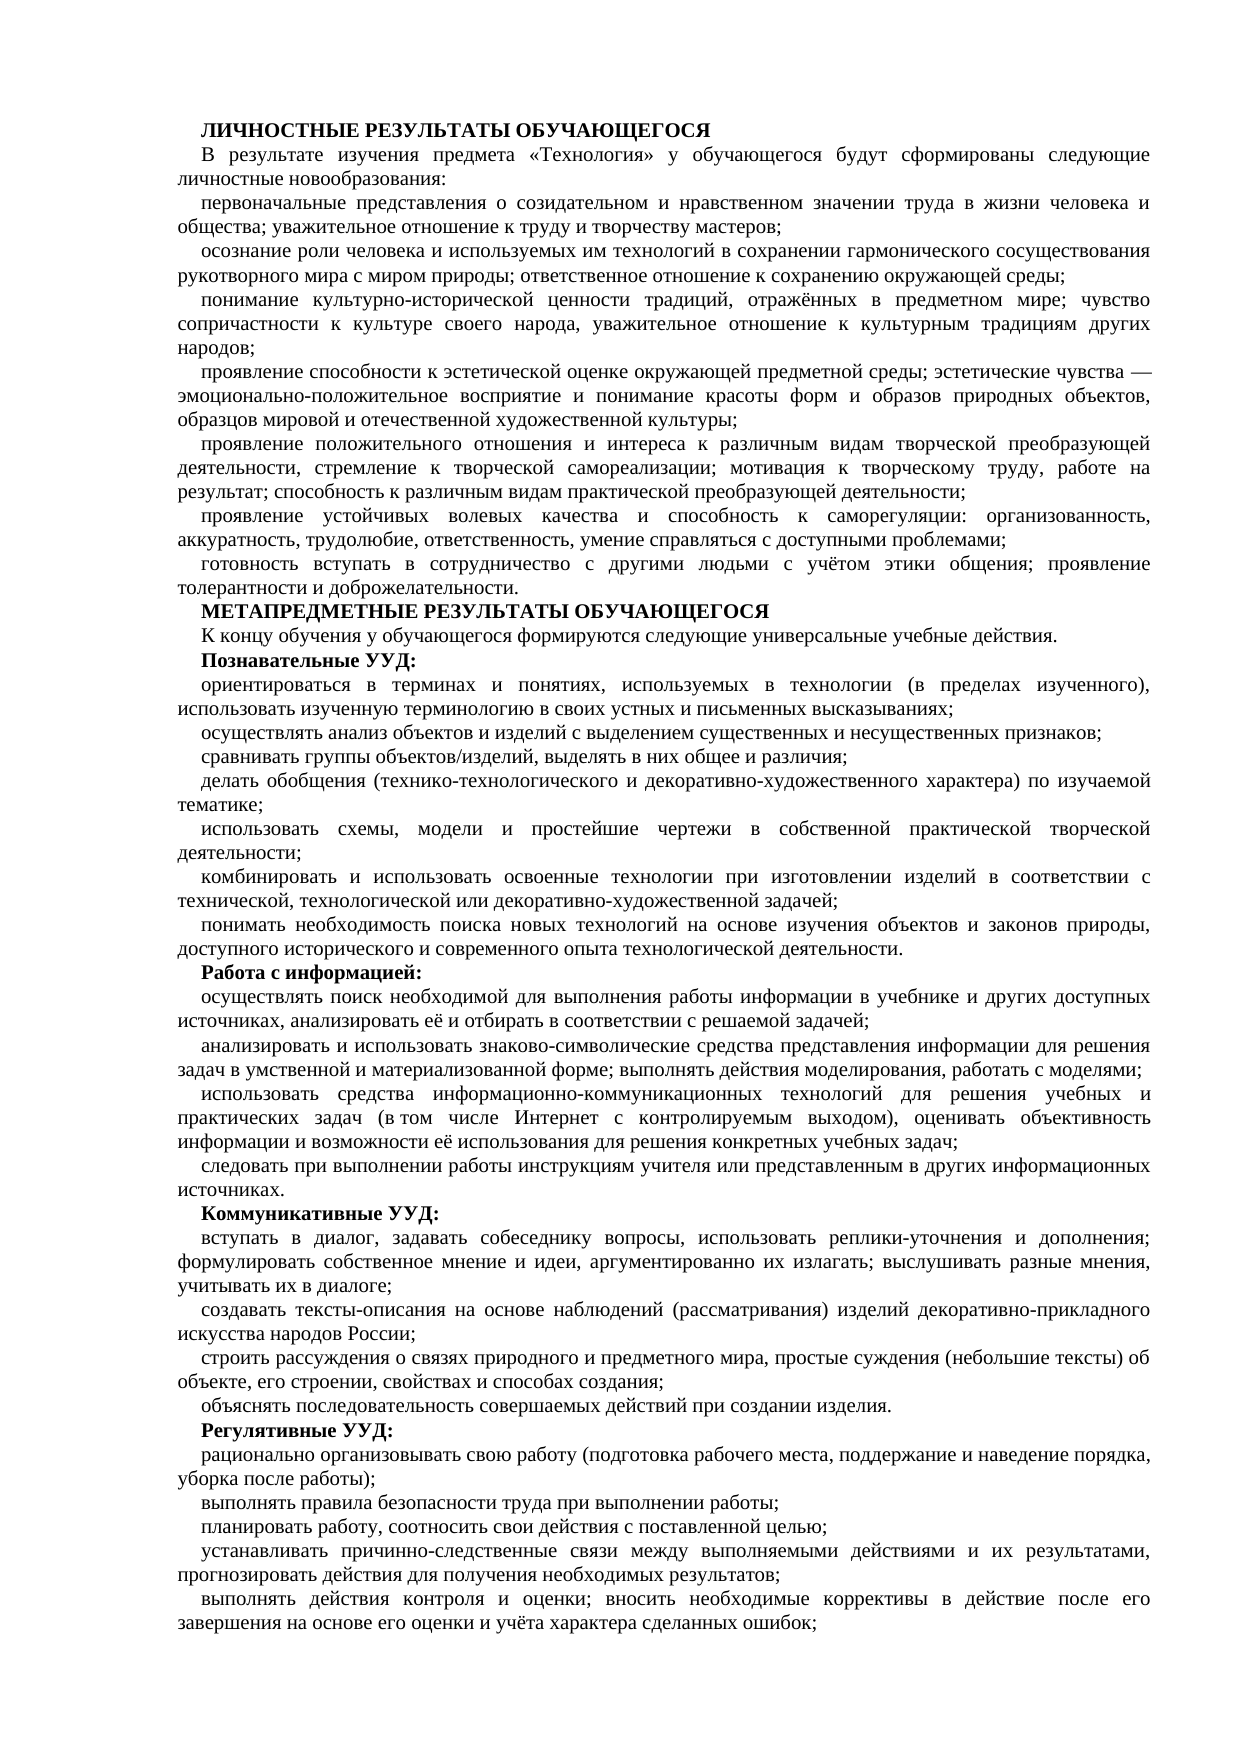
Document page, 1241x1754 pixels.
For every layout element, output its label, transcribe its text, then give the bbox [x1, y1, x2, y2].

text Работа с информацией: [177, 960, 1152, 984]
text использовать схемы, модели и простейшие чертежи в собственной практической творческой деятельности; [177, 816, 1152, 864]
text проявление положительного отношения и интереса к различным видам творческой преобразующей деятельности, стремление к творческой самореализации; мотивация к творческому труду, работе на результат; способность к различным видам практической преобразующей деятельности; [177, 431, 1152, 503]
text выполнять действия контроля и оценки; вносить необходимые коррективы в действие после его завершения на основе его оценки и учёта характера сделанных ошибок; [177, 1586, 1152, 1634]
text Коммуникативные УУД: [177, 1201, 1152, 1225]
text создавать тексты-описания на основе наблюдений (рассматривания) изделий декоративно-прикладного искусства народов России; [177, 1297, 1152, 1345]
text строить рассуждения о связях природного и предметного мира, простые суждения (небольшие тексты) об объекте, его строении, свойствах и способах создания; [177, 1345, 1152, 1393]
text проявление способности к эстетической оценке окружающей предметной среды; эстетические чувства — эмоционально-положительное восприятие и понимание красоты форм и образов природных объектов, образцов мировой и отечественной художественной культуры; [177, 359, 1152, 431]
text планировать работу, соотносить свои действия с поставленной целью; [177, 1514, 1152, 1538]
text осознание роли человека и используемых им технологий в сохранении гармонического сосуществования рукотворного мира с миром природы; ответственное отношение к сохранению окружающей среды; [177, 238, 1152, 287]
text объяснять последовательность совершаемых действий при создании изделия. [177, 1393, 1152, 1417]
text сравнивать группы объектов/изделий, выделять в них общее и различия; [177, 744, 1152, 768]
text первоначальные представления о созидательном и нравственном значении труда в жизни человека и общества; уважительное отношение к труду и творчеству мастеров; [177, 190, 1152, 238]
text В результате изучения предмета «Технология» у обучающегося будут сформированы следующие личностные новообразования: [177, 142, 1152, 190]
text комбинировать и использовать освоенные технологии при изготовлении изделий в соответствии с технической, технологической или декоративно-художественной задачей; [177, 864, 1152, 912]
text понимание культурно-исторической ценности традиций, отражённых в предметном мире; чувство сопричастности к культуре своего народа, уважительное отношение к культурным традициям других народов; [177, 287, 1152, 359]
text ориентироваться в терминах и понятиях, используемых в технологии (в пределах изученного), использовать изученную терминологию в своих устных и письменных высказываниях; [177, 672, 1152, 720]
text выполнять правила безопасности труда при выполнении работы; [177, 1490, 1152, 1514]
text ЛИЧНОСТНЫЕ РЕЗУЛЬТАТЫ ОБУЧАЮЩЕГОСЯ [177, 118, 1152, 142]
text осуществлять поиск необходимой для выполнения работы информации в учебнике и других доступных источниках, анализировать её и отбирать в соответствии с решаемой задачей; [177, 984, 1152, 1032]
text Регулятивные УУД: [177, 1417, 1152, 1442]
text делать обобщения (технико-технологического и декоративно-художественного характера) по изучаемой тематике; [177, 768, 1152, 816]
text понимать необходимость поиска новых технологий на основе изучения объектов и законов природы, доступного исторического и современного опыта технологической деятельности. [177, 912, 1152, 960]
text МЕТАПРЕДМЕТНЫЕ РЕЗУЛЬТАТЫ ОБУЧАЮЩЕГОСЯ [177, 599, 1152, 623]
text устанавливать причинно-следственные связи между выполняемыми действиями и их результатами, прогнозировать действия для получения необходимых результатов; [177, 1538, 1152, 1586]
text К концу обучения у обучающегося формируются следующие универсальные учебные действия. [177, 623, 1152, 647]
text осуществлять анализ объектов и изделий с выделением существенных и несущественных признаков; [177, 720, 1152, 744]
text использовать средства информационно-коммуникационных технологий для решения учебных и практических задач (в том числе Интернет с контролируемым выходом), оценивать объективность информации и возможности её использования для решения конкретных учебных задач; [177, 1081, 1152, 1153]
text анализировать и использовать знаково-символические средства представления информации для решения задач в умственной и материализованной форме; выполнять действия моделирования, работать с моделями; [177, 1032, 1152, 1081]
text вступать в диалог, задавать собеседнику вопросы, использовать реплики-уточнения и дополнения; формулировать собственное мнение и идеи, аргументированно их излагать; выслушивать разные мнения, учитывать их в диалоге; [177, 1225, 1152, 1297]
text готовность вступать в сотрудничество с другими людьми с учётом этики общения; проявление толерантности и доброжелательности. [177, 551, 1152, 599]
text проявление устойчивых волевых качества и способность к саморегуляции: организованность, аккуратность, трудолюбие, ответственность, умение справляться с доступными проблемами; [177, 503, 1152, 551]
text следовать при выполнении работы инструкциям учителя или представленным в других информационных источниках. [177, 1153, 1152, 1201]
text Познавательные УУД: [177, 647, 1152, 672]
text рационально организовывать свою работу (подготовка рабочего места, поддержание и наведение порядка, уборка после работы); [177, 1442, 1152, 1490]
